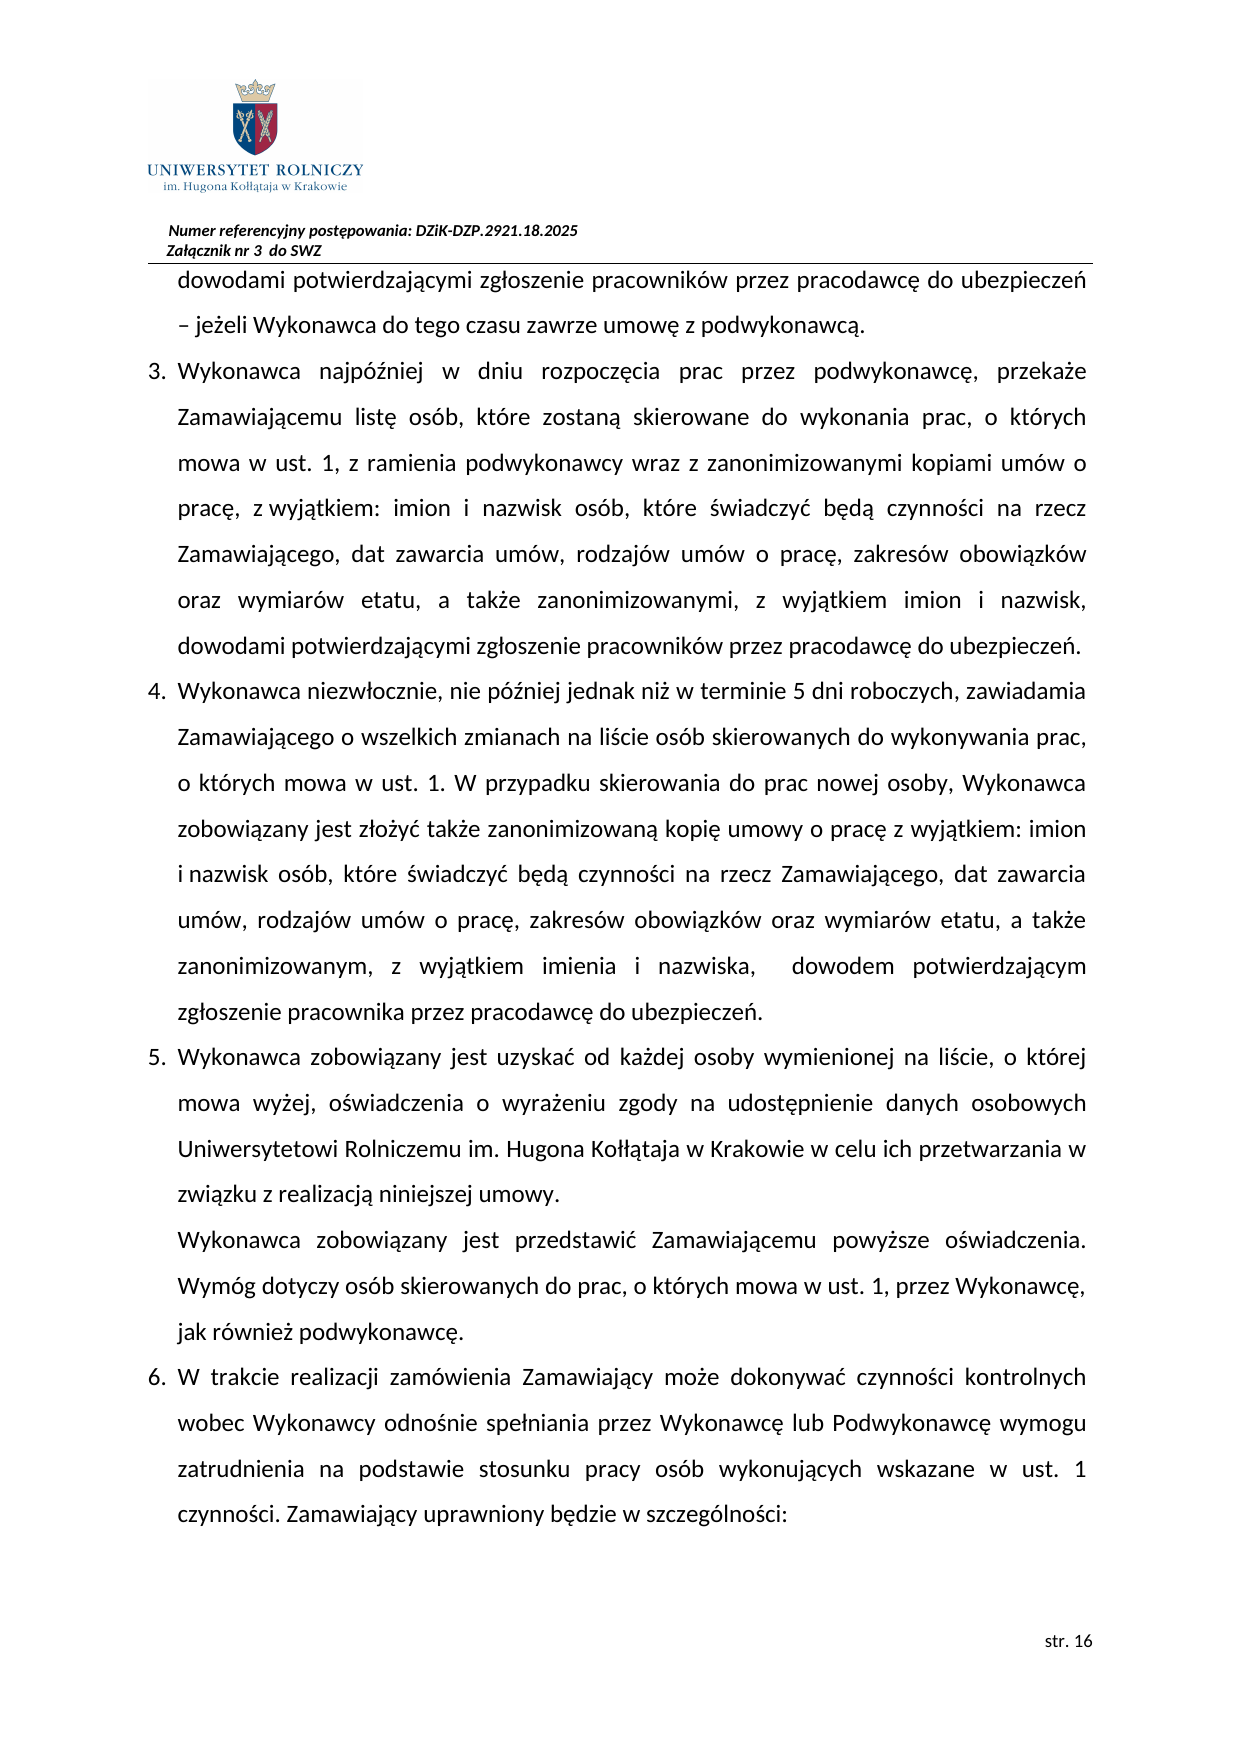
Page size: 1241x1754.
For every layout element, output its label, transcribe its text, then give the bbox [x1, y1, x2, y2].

list Wykonawca zobowiązany jest uzyskać od każdej osoby wymienionej na liście, o której mowa wyżej, oświadczenia o wyrażeniu zgody na udostępnienie danych osobowych Uniwersytetowi Rolniczemu im. Hugona Kołłątaja w Krakowie w celu ich przetwarzania w związku z realizacją niniejszej umowy. [148, 1041, 1088, 1209]
picture [147, 79, 364, 193]
list W trakcie realizacji zamówienia Zamawiający może dokonywać czynności kontrolnych wobec Wykonawcy odnośnie spełniania przez Wykonawcę lub Podwykonawcę wymogu zatrudnienia na podstawie stosunku pracy osób wykonujących wskazane w ust. 1 czynności. Zamawiający uprawniony będzie w szczególności: [148, 1361, 1088, 1529]
list Wykonawca najpóźniej w dniu rozpoczęcia prac przez podwykonawcę, przekaże Zamawiającemu listę osób, które zostaną skierowane do wykonania prac, o których mowa w ust. 1, z ramienia podwykonawcy wraz z zanonimizowanymi kopiami umów o pracę, z wyjątkiem: imion i nazwisk osób, które świadczyć będą czynności na rzecz Zamawiającego, dat zawarcia umów, rodzajów umów o pracę, zakresów obowiązków oraz wymiarów etatu, a także zanonimizowanymi, z wyjątkiem imion i nazwisk, dowodami potwierdzającymi zgłoszenie pracowników przez pracodawcę do ubezpieczeń. [148, 355, 1088, 660]
list Wykonawca niezwłocznie, nie później jednak niż w terminie 5 dni roboczych, zawiadamia Zamawiającego o wszelkich zmianach na liście osób skierowanych do wykonywania prac, o których mowa w ust. 1. W przypadku skierowania do prac nowej osoby, Wykonawca zobowiązany jest złożyć także zanonimizowaną kopię umowy o pracę z wyjątkiem: imion i nazwisk osób, które świadczyć będą czynności na rzecz Zamawiającego, dat zawarcia umów, rodzajów umów o pracę, zakresów obowiązków oraz wymiarów etatu, a także zanonimizowanym, z wyjątkiem imienia i nazwiska, dowodem potwierdzającym zgłoszenie pracownika przez pracodawcę do ubezpieczeń. [148, 676, 1088, 1026]
list Wykonawca zobowiązany jest przedstawić Zamawiającemu powyższe oświadczenia. Wymóg dotyczy osób skierowanych do prac, o których mowa w ust. 1, przez Wykonawcę, jak również podwykonawcę. [177, 1224, 1088, 1346]
